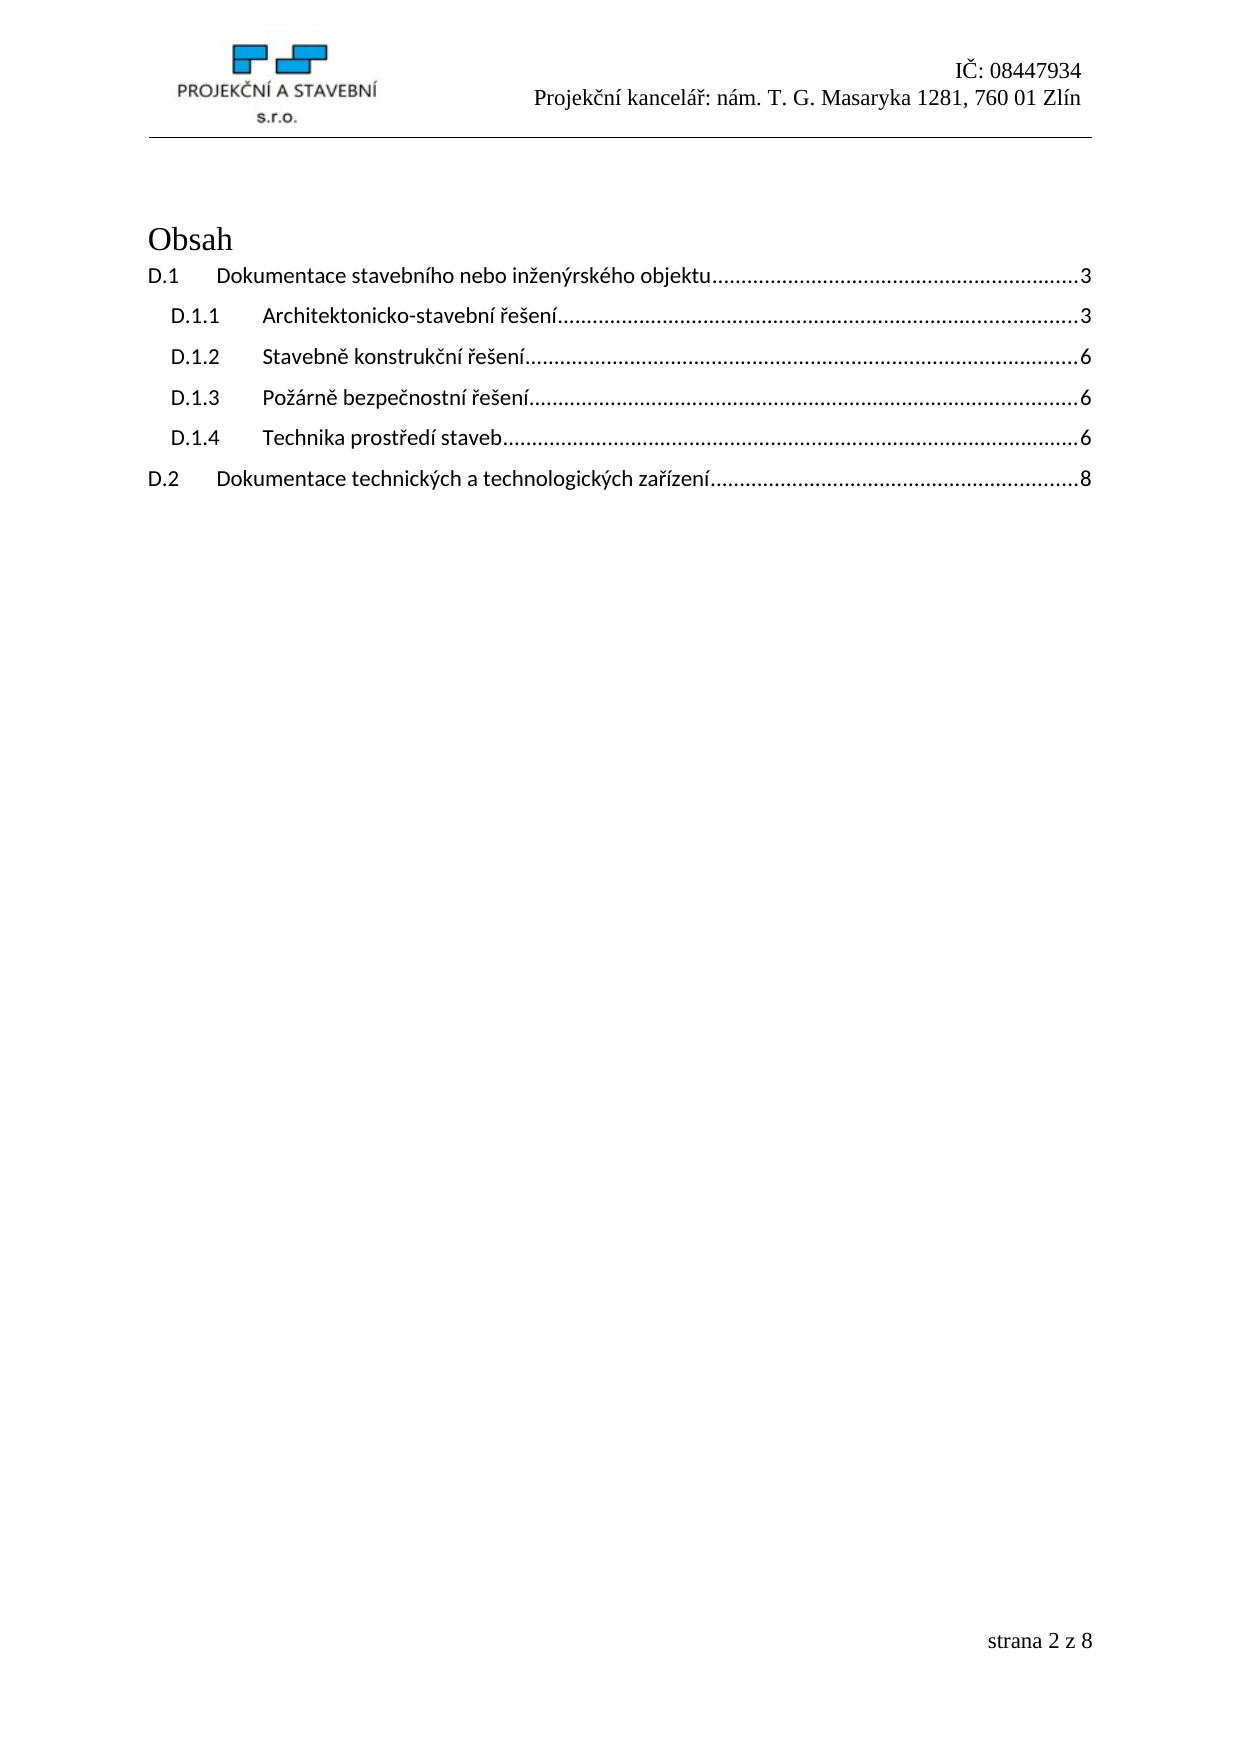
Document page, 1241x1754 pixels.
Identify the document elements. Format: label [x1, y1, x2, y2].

picture [159, 30, 389, 135]
